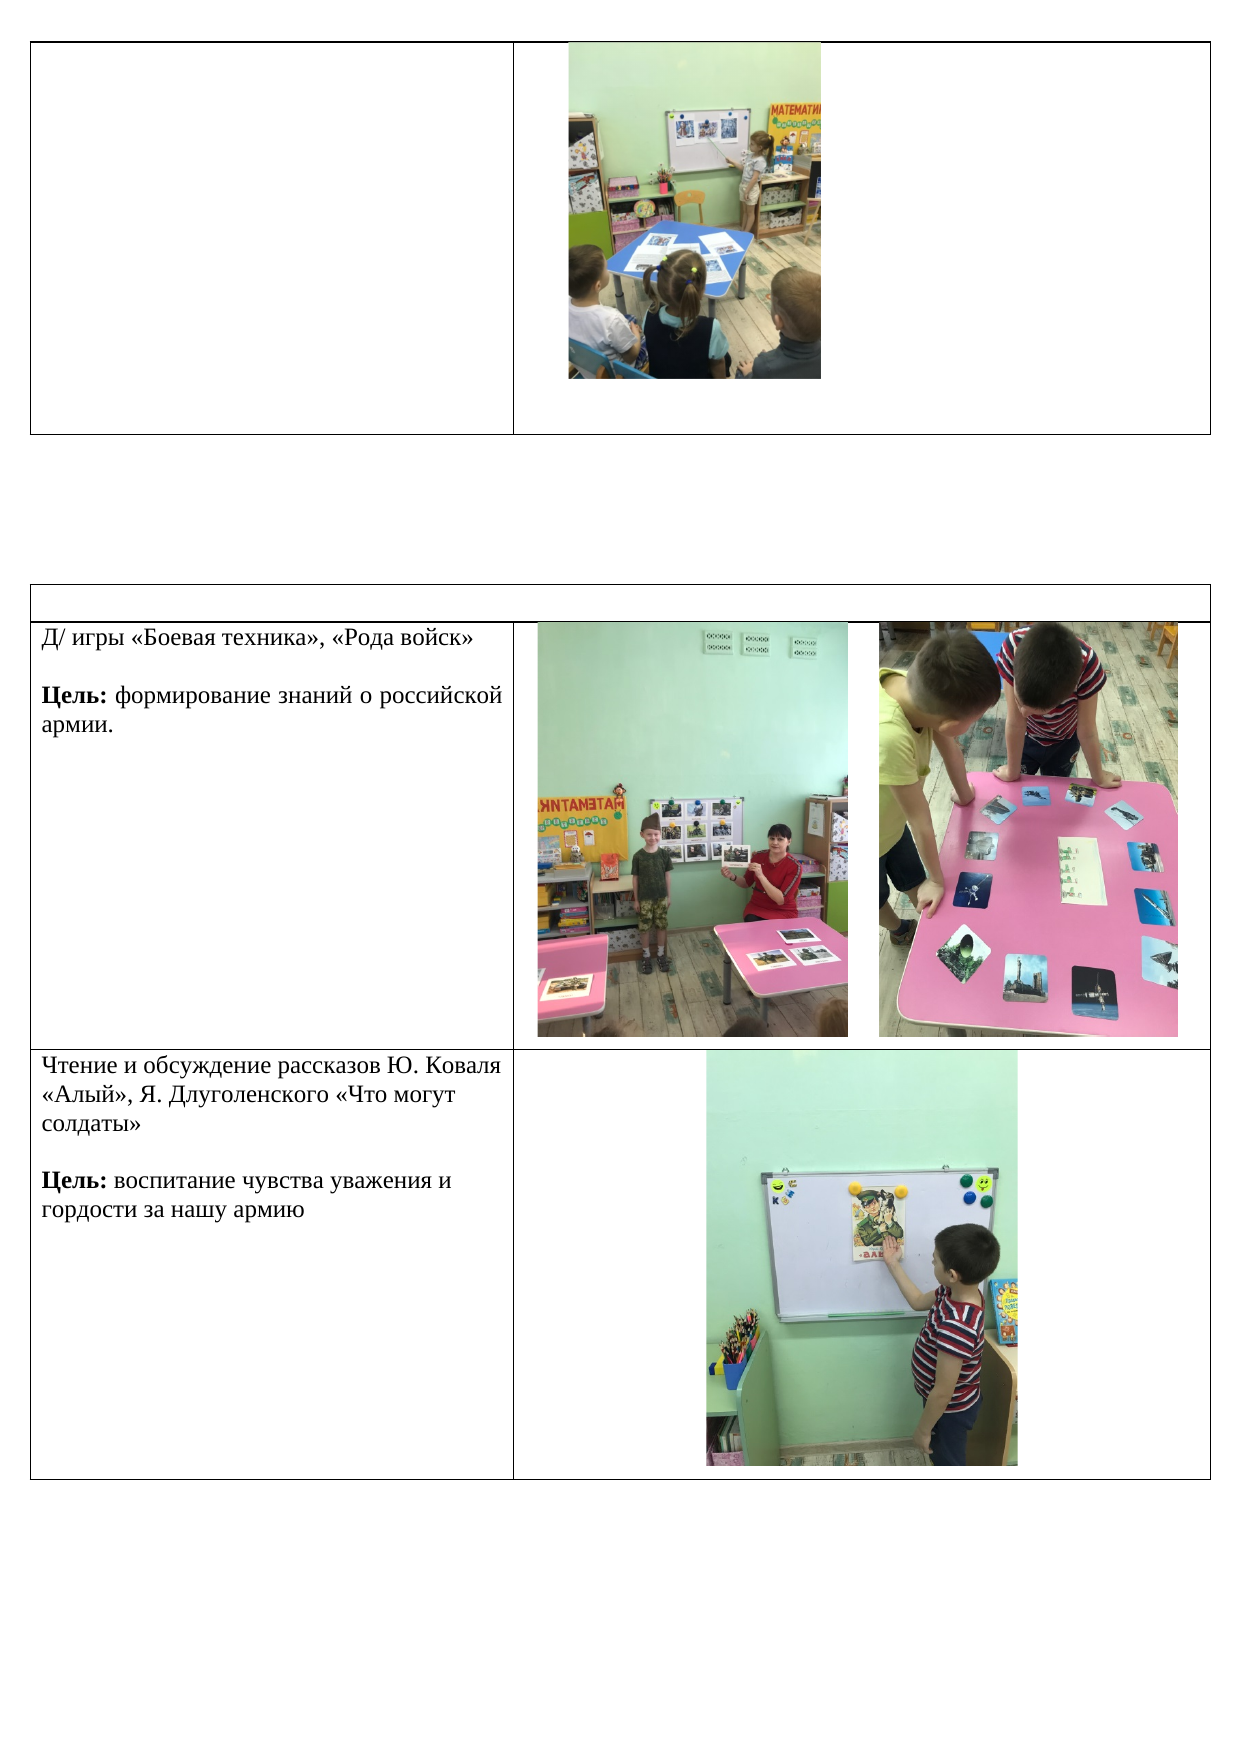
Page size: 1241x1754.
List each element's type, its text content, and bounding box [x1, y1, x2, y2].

picture [706, 1050, 1018, 1466]
table_cell [514, 1050, 1210, 1478]
table_header [31, 585, 1210, 621]
table_cell [514, 623, 1210, 1049]
picture [569, 43, 821, 379]
table_cell [514, 43, 1210, 433]
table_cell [31, 43, 513, 433]
table_cell Чтение и обсуждение рассказов Ю. Коваля «Алый», Я. Длуголенского «Что могут солдаты» Цель: воспитание чувства уважения и гордости за нашу армию [31, 1050, 513, 1478]
picture [537, 622, 848, 1037]
table_cell Д/ игры «Боевая техника», «Рода войск» Цель: формирование знаний о российской армии. [31, 623, 513, 1049]
picture [879, 622, 1178, 1037]
